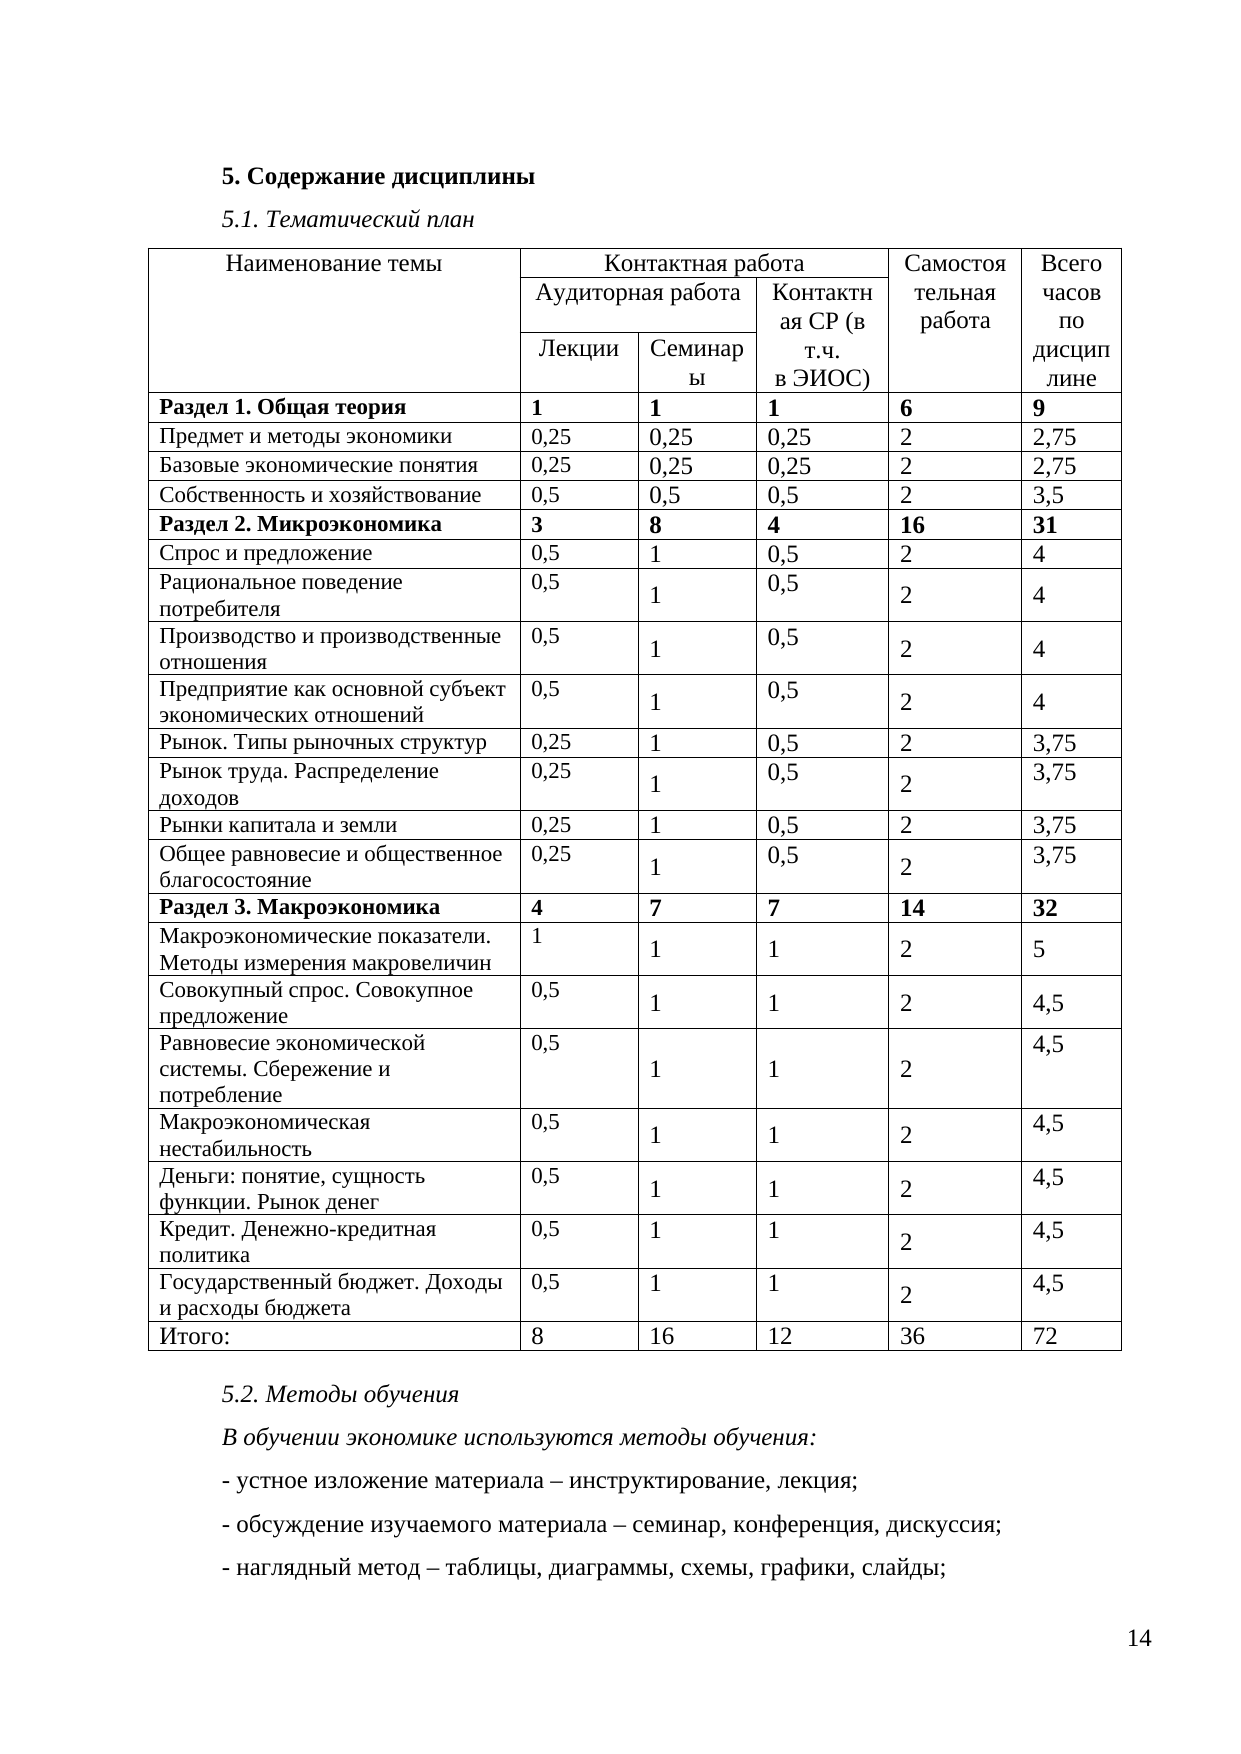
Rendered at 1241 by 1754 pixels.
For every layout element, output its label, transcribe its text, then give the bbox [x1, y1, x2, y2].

table_cell 14 [889, 894, 1021, 922]
table_cell Предмет и методы экономики [149, 423, 520, 451]
table_cell Общее равновесие и общественное благосостояние [149, 840, 520, 893]
table_cell 3,75 [1022, 758, 1121, 810]
table_cell 1 [639, 1215, 756, 1268]
table_cell 0,5 [757, 569, 888, 621]
table_cell Макроэкономическая нестабильность [149, 1109, 520, 1161]
table_cell 0,25 [757, 452, 888, 480]
table_cell Предприятие как основной субъект экономических отношений [149, 675, 520, 728]
table_cell 2 [889, 675, 1021, 728]
table_cell 4,5 [1022, 976, 1121, 1028]
table_cell Рациональное поведение потребителя [149, 569, 520, 621]
table_cell 16 [639, 1322, 756, 1350]
table_cell 4,5 [1022, 1269, 1121, 1321]
table_cell 8 [521, 1322, 638, 1350]
table_cell Раздел 2. Микроэкономика [149, 510, 520, 539]
table_cell Макроэкономические показатели. Методы измерения макровеличин [149, 923, 520, 975]
table_cell 4 [757, 510, 888, 539]
table_cell 0,5 [521, 540, 638, 568]
table_cell 1 [639, 622, 756, 674]
table_cell 2 [889, 976, 1021, 1028]
table_cell 0,5 [757, 675, 888, 728]
table_cell 3,75 [1022, 811, 1121, 839]
table_cell 2 [889, 811, 1021, 839]
table_cell 0,5 [757, 811, 888, 839]
table_cell 1 [639, 1269, 756, 1321]
table_cell 0,5 [757, 840, 888, 893]
table_cell 9 [1022, 393, 1121, 422]
table_cell 0,25 [521, 811, 638, 839]
table_cell 4 [1022, 675, 1121, 728]
table_cell Производство и производственные отношения [149, 622, 520, 674]
table_cell Равновесие экономической системы. Сбережение и потребление [149, 1029, 520, 1108]
table_cell 72 [1022, 1322, 1121, 1350]
table_cell 1 [639, 1109, 756, 1161]
text - наглядный метод – таблицы, диаграммы, схемы, графики, слайды; [148, 1552, 1152, 1581]
text - устное изложение материала – инструктирование, лекция; [148, 1466, 1152, 1494]
table_cell 1 [639, 569, 756, 621]
table_cell 1 [639, 393, 756, 422]
table_cell 0,25 [521, 729, 638, 757]
table_cell 0,25 [521, 423, 638, 451]
table_header Всего часов по дисциплине [1022, 249, 1121, 392]
table_cell 0,25 [639, 423, 756, 451]
table_cell 0,25 [639, 452, 756, 480]
table_cell 1 [639, 923, 756, 975]
table_cell 3,5 [1022, 481, 1121, 509]
table_cell 0,25 [521, 452, 638, 480]
table_cell 4,5 [1022, 1109, 1121, 1161]
table_cell Семинары [639, 333, 756, 392]
table_cell 7 [757, 894, 888, 922]
table_cell 1 [639, 540, 756, 568]
text 5.1. Тематический план [148, 204, 1152, 233]
table_cell 8 [639, 510, 756, 539]
table_cell 4 [1022, 622, 1121, 674]
table_cell Базовые экономические понятия [149, 452, 520, 480]
table_cell 0,5 [521, 622, 638, 674]
table_cell Рынки капитала и земли [149, 811, 520, 839]
table_cell 3,75 [1022, 840, 1121, 893]
table_cell 0,25 [757, 423, 888, 451]
table_cell 4 [521, 894, 638, 922]
table_cell 2 [889, 569, 1021, 621]
table_cell 0,5 [521, 1109, 638, 1161]
table_cell 31 [1022, 510, 1121, 539]
table_cell 1 [639, 1162, 756, 1214]
table_cell 2 [889, 729, 1021, 757]
table_cell 1 [521, 393, 638, 422]
table_cell 1 [757, 1109, 888, 1161]
table_cell 0,5 [521, 481, 638, 509]
table_cell 1 [639, 758, 756, 810]
table_cell Собственность и хозяйствование [149, 481, 520, 509]
table_cell 0,5 [757, 729, 888, 757]
table_cell Контактная СР (в т.ч. в ЭИОС) [757, 278, 888, 392]
table_cell 2 [889, 840, 1021, 893]
table_cell Аудиторная работа [521, 278, 756, 332]
table_cell 0,5 [639, 481, 756, 509]
table_cell 6 [889, 393, 1021, 422]
table_cell 2 [889, 622, 1021, 674]
table_cell 1 [639, 840, 756, 893]
table_cell Деньги: понятие, сущность функции. Рынок денег [149, 1162, 520, 1214]
table_cell 1 [639, 1029, 756, 1108]
table_cell 16 [889, 510, 1021, 539]
table_cell Государственный бюджет. Доходы и расходы бюджета [149, 1269, 520, 1321]
table_header Самостоятельная работа [889, 249, 1021, 392]
table_cell 0,5 [757, 758, 888, 810]
table_cell 1 [757, 1215, 888, 1268]
table_cell Итого: [149, 1322, 520, 1350]
text 5. Содержание дисциплины [148, 161, 1152, 190]
table_cell 2 [889, 481, 1021, 509]
text В обучении экономике используются методы обучения: [148, 1422, 1152, 1451]
table_cell 1 [757, 393, 888, 422]
table_cell 2 [889, 758, 1021, 810]
table_cell Спрос и предложение [149, 540, 520, 568]
table_cell 0,5 [757, 481, 888, 509]
table_cell 4 [1022, 569, 1121, 621]
table_cell Совокупный спрос. Совокупное предложение [149, 976, 520, 1028]
text 5.2. Методы обучения [148, 1379, 1152, 1408]
table_cell 2 [889, 1215, 1021, 1268]
table_cell 1 [639, 675, 756, 728]
table_cell 1 [757, 1162, 888, 1214]
table_cell 0,5 [757, 540, 888, 568]
table_cell 2 [889, 1109, 1021, 1161]
table_cell 2 [889, 923, 1021, 975]
table_cell 1 [521, 923, 638, 975]
table_cell 36 [889, 1322, 1021, 1350]
text - обсуждение изучаемого материала – семинар, конференция, дискуссия; [148, 1509, 1152, 1537]
table_cell 1 [757, 1029, 888, 1108]
table_cell 0,5 [521, 1269, 638, 1321]
table_cell 3,75 [1022, 729, 1121, 757]
table_cell Кредит. Денежно-кредитная политика [149, 1215, 520, 1268]
table_cell Лекции [521, 333, 638, 392]
table_cell 0,5 [521, 1215, 638, 1268]
table_cell 3 [521, 510, 638, 539]
table_cell 2 [889, 423, 1021, 451]
table_cell 32 [1022, 894, 1121, 922]
table_header Контактная работа [521, 249, 888, 277]
table_cell 0,5 [521, 569, 638, 621]
table_cell 0,25 [521, 840, 638, 893]
table_cell 1 [757, 976, 888, 1028]
table_cell 2 [889, 540, 1021, 568]
table_cell 0,5 [521, 1162, 638, 1214]
table_cell 1 [639, 811, 756, 839]
table_cell 4,5 [1022, 1215, 1121, 1268]
table_cell 4,5 [1022, 1162, 1121, 1214]
table_cell 2,75 [1022, 452, 1121, 480]
table_cell 7 [639, 894, 756, 922]
table_cell 4 [1022, 540, 1121, 568]
table_cell 2 [889, 452, 1021, 480]
table_cell 2,75 [1022, 423, 1121, 451]
table_cell 1 [639, 729, 756, 757]
table_cell 2 [889, 1162, 1021, 1214]
table_cell 2 [889, 1269, 1021, 1321]
table_cell 5 [1022, 923, 1121, 975]
table_cell 1 [757, 923, 888, 975]
table_cell Рынок труда. Распределение доходов [149, 758, 520, 810]
table_cell Раздел 3. Макроэкономика [149, 894, 520, 922]
table_cell Раздел 1. Общая теория [149, 393, 520, 422]
table_cell 0,25 [521, 758, 638, 810]
table_cell 0,5 [521, 1029, 638, 1108]
table_cell 2 [889, 1029, 1021, 1108]
table_cell Рынок. Типы рыночных структур [149, 729, 520, 757]
table_cell 1 [639, 976, 756, 1028]
table_cell 4,5 [1022, 1029, 1121, 1108]
table_cell 1 [757, 1269, 888, 1321]
table_header Наименование темы [149, 249, 520, 392]
table_cell 0,5 [757, 622, 888, 674]
table_cell 12 [757, 1322, 888, 1350]
table_cell 0,5 [521, 675, 638, 728]
table_cell 0,5 [521, 976, 638, 1028]
